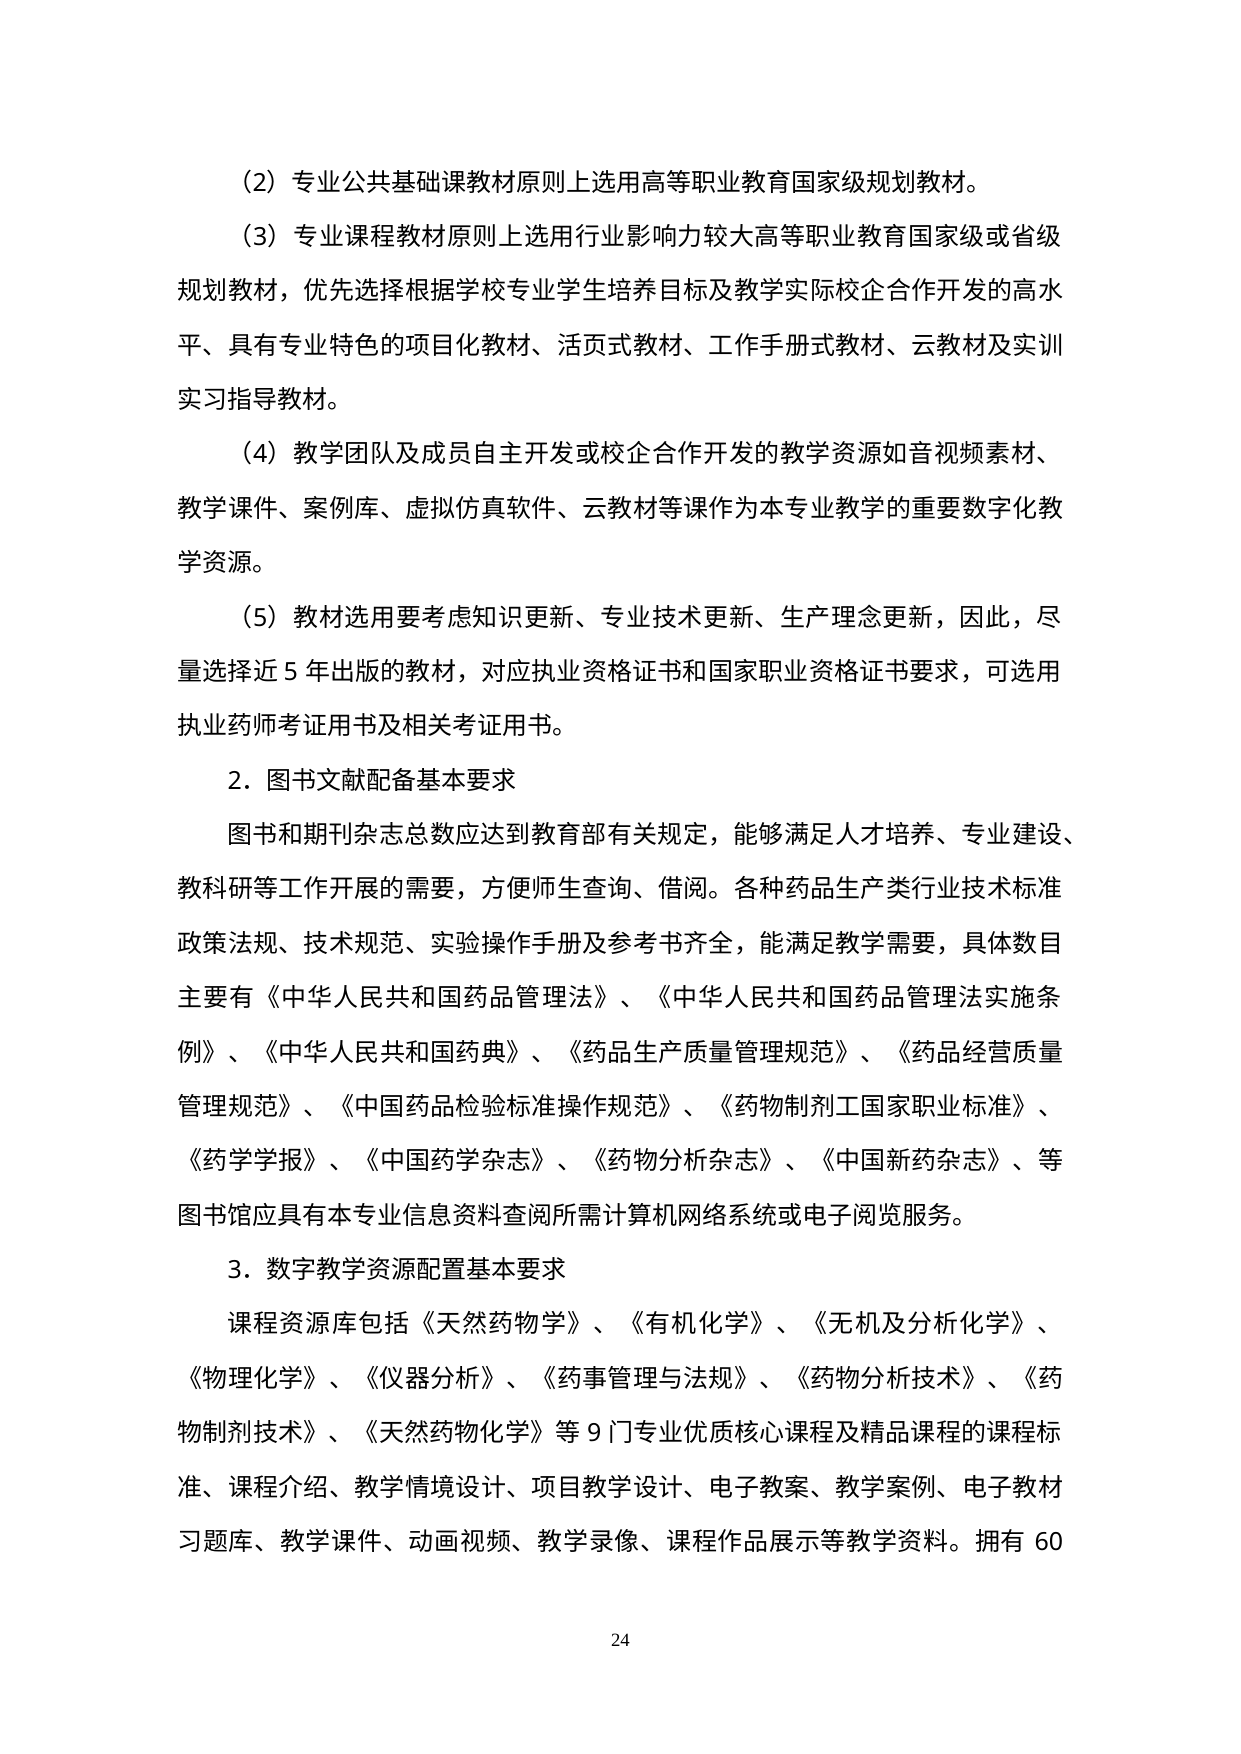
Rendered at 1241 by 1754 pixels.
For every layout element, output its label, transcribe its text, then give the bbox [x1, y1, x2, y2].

text （2）专业公共基础课教材原则上选用高等职业教育国家级规划教材。 [177, 162, 1063, 198]
text 2．图书文献配备基本要求 [177, 760, 1063, 796]
text （5）教材选用要考虑知识更新、专业技术更新、生产理念更新，因此，尽量选择近5 年出版的教材，对应执业资格证书和国家职业资格证书要求，可选用执业药师考证用书及相关考证用书。 [177, 597, 1063, 742]
text 3．数字教学资源配置基本要求 [177, 1249, 1063, 1286]
text 图书和期刊杂志总数应达到教育部有关规定，能够满足人才培养、专业建设、教科研等工作开展的需要，方便师生查询、借阅。各种药品生产类行业技术标准、政策法规、技术规范、实验操作手册及参考书齐全，能满足教学需要，具体数目主要有《中华人民共和国药品管理法》、《中华人民共和国药品管理法实施条例》、《中华人民共和国药典》、《药品生产质量管理规范》、《药品经营质量管理规范》、《中国药品检验标准操作规范》、《药物制剂工国家职业标准》、《药学学报》、《中国药学杂志》、《药物分析杂志》、《中国新药杂志》、等。图书馆应具有本专业信息资料查阅所需计算机网络系统或电子阅览服务。 [177, 814, 1063, 1231]
text （3）专业课程教材原则上选用行业影响力较大高等职业教育国家级或省级规划教材，优先选择根据学校专业学生培养目标及教学实际校企合作开发的高水平、具有专业特色的项目化教材、活页式教材、工作手册式教材、云教材及实训实习指导教材。 [177, 216, 1063, 416]
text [177, 1304, 1063, 1558]
text （4）教学团队及成员自主开发或校企合作开发的教学资源如音视频素材、教学课件、案例库、虚拟仿真软件、云教材等课作为本专业教学的重要数字化教学资源。 [177, 434, 1063, 579]
